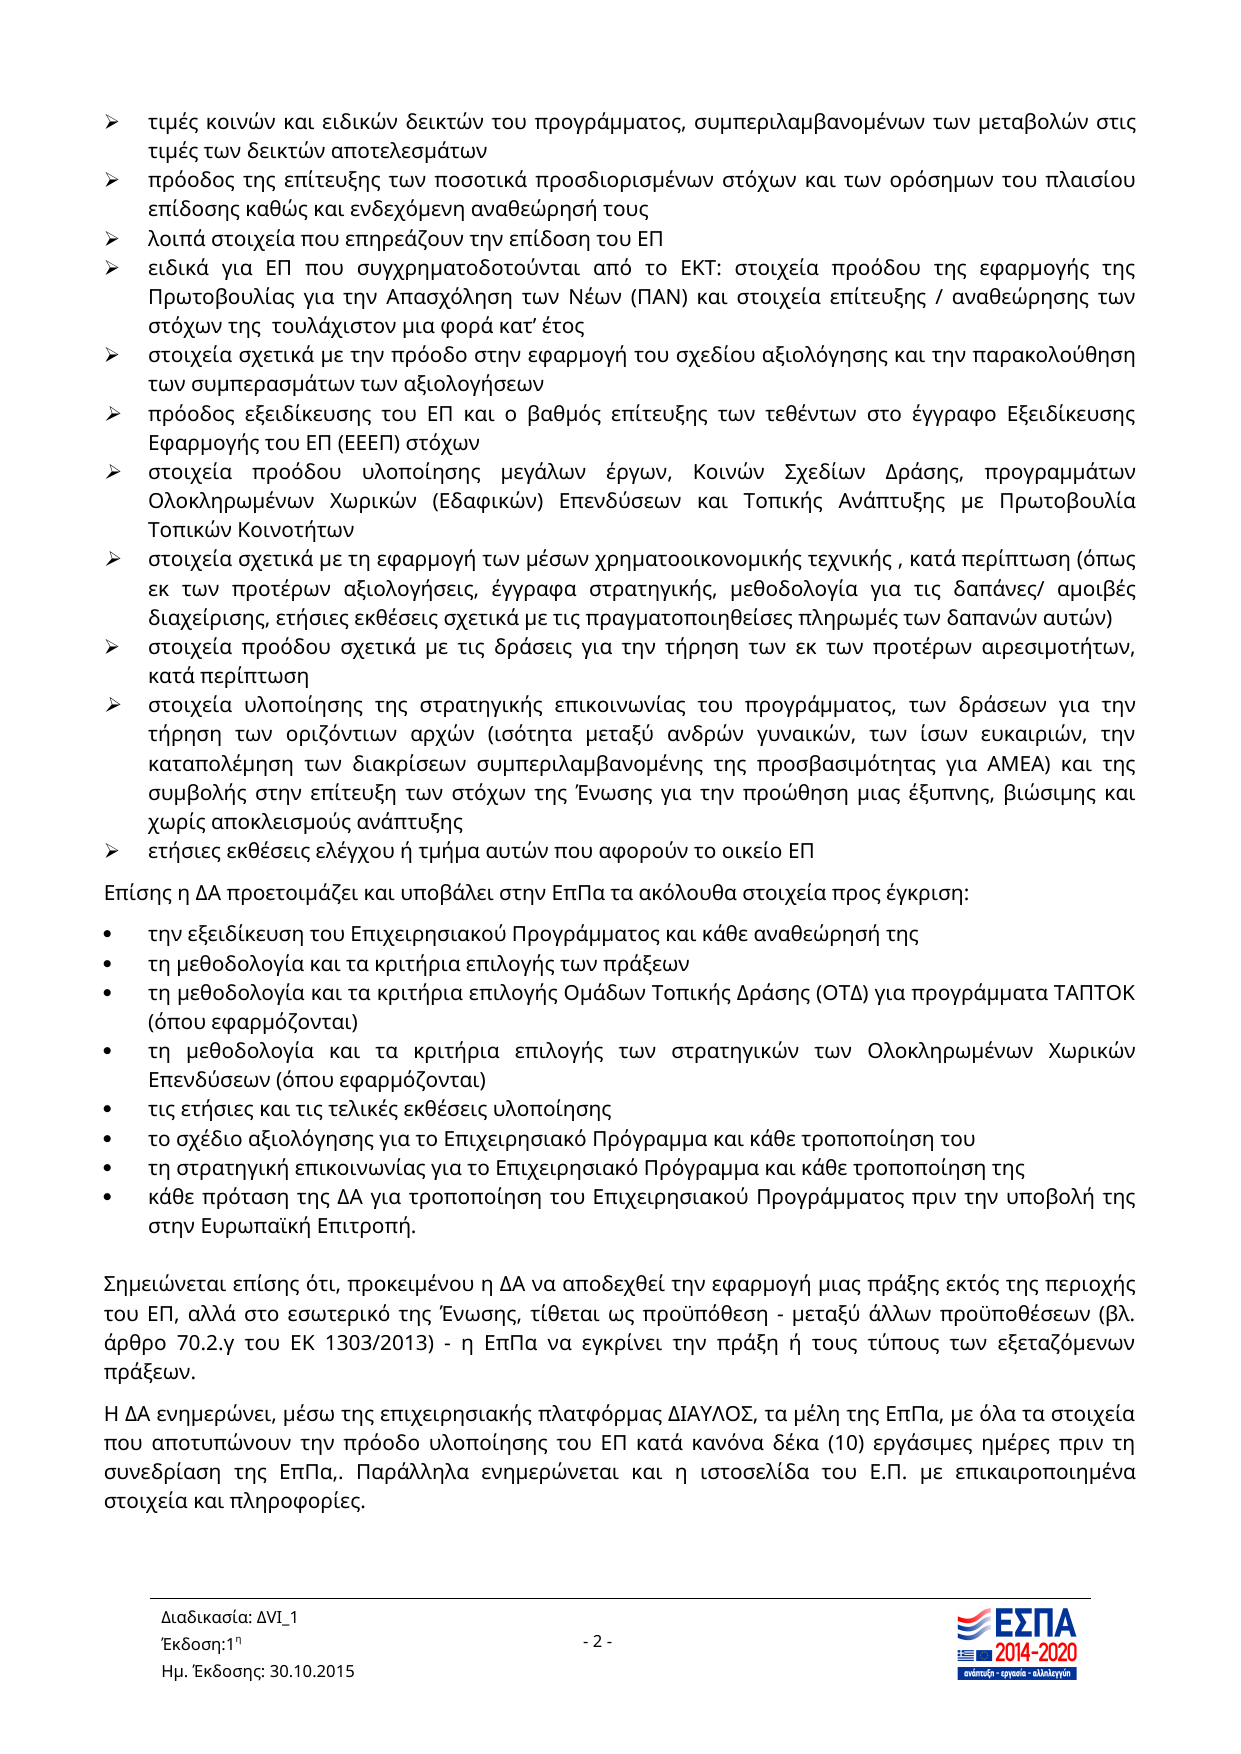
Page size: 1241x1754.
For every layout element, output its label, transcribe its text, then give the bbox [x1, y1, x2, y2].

list στοιχεία σχετικά με τη εφαρμογή των μέσων χρηματοοικονομικής τεχνικής , κατά περίπτωση (όπως εκ των προτέρων αξιολογήσεις, έγγραφα στρατηγικής, μεθοδολογία για τις δαπάνες/ αμοιβές διαχείρισης, ετήσιες εκθέσεις σχετικά με τις πραγματοποιηθείσες πληρωμές των δαπανών αυτών) [103, 544, 1137, 631]
picture [954, 1606, 1080, 1682]
list στοιχεία προόδου υλοποίησης μεγάλων έργων, Κοινών Σχεδίων Δράσης, προγραμμάτων Ολοκληρωμένων Χωρικών (Εδαφικών) Επενδύσεων και Τοπικής Ανάπτυξης με Πρωτοβουλία Τοπικών Κοινοτήτων [103, 456, 1137, 544]
list κάθε πρόταση της ΔΑ για τροποποίηση του Επιχειρησιακού Προγράμματος πριν την υποβολή της στην Ευρωπαϊκή Επιτροπή. [103, 1181, 1137, 1240]
list στοιχεία σχετικά με την πρόοδο στην εφαρμογή του σχεδίου αξιολόγησης και την παρακολούθηση των συμπερασμάτων των αξιολογήσεων [103, 340, 1137, 398]
list πρόοδος εξειδίκευσης του ΕΠ και ο βαθμός επίτευξης των τεθέντων στο έγγραφο Εξειδίκευσης Εφαρμογής του ΕΠ (ΕΕΕΠ) στόχων [103, 398, 1137, 456]
list τη μεθοδολογία και τα κριτήρια επιλογής των στρατηγικών των Ολοκληρωμένων Χωρικών Επενδύσεων (όπου εφαρμόζονται) [103, 1036, 1137, 1094]
list στοιχεία υλοποίησης της στρατηγικής επικοινωνίας του προγράμματος, των δράσεων για την τήρηση των οριζόντιων αρχών (ισότητα μεταξύ ανδρών γυναικών, των ίσων ευκαιριών, την καταπολέμηση των διακρίσεων συμπεριλαμβανομένης της προσβασιμότητας για ΑΜΕΑ) και της συμβολής στην επίτευξη των στόχων της Ένωσης για την προώθηση μιας έξυπνης, βιώσιμης και χωρίς αποκλεισμούς ανάπτυξης [103, 690, 1137, 836]
list ετήσιες εκθέσεις ελέγχου ή τμήμα αυτών που αφορούν το οικείο ΕΠ [103, 836, 1137, 865]
list τιμές κοινών και ειδικών δεικτών του προγράμματος, συμπεριλαμβανομένων των μεταβολών στις τιμές των δεικτών αποτελεσμάτων [103, 106, 1137, 165]
list την εξειδίκευση του Επιχειρησιακού Προγράμματος και κάθε αναθεώρησή της [103, 919, 1137, 948]
list τη στρατηγική επικοινωνίας για το Επιχειρησιακό Πρόγραμμα και κάθε τροποποίηση της [103, 1152, 1137, 1181]
list ειδικά για ΕΠ που συγχρηματοδοτούνται από το ΕΚΤ: στοιχεία προόδου της εφαρμογής της Πρωτοβουλίας για την Απασχόληση των Νέων (ΠΑΝ) και στοιχεία επίτευξης / αναθεώρησης των στόχων της τουλάχιστον μια φορά κατ’ έτος [103, 252, 1137, 340]
list τη μεθοδολογία και τα κριτήρια επιλογής των πράξεων [103, 948, 1137, 977]
list Σημειώνεται επίσης ότι, προκειμένου η ΔΑ να αποδεχθεί την εφαρμογή μιας πράξης εκτός της περιοχής του ΕΠ, αλλά στο εσωτερικό της Ένωσης, τίθεται ως προϋπόθεση - μεταξύ άλλων προϋποθέσεων (βλ. άρθρο 70.2.γ του ΕΚ 1303/2013) - η ΕπΠα να εγκρίνει την πράξη ή τους τύπους των εξεταζόμενων πράξεων. [103, 1269, 1137, 1386]
list το σχέδιο αξιολόγησης για το Επιχειρησιακό Πρόγραμμα και κάθε τροποποίηση του [103, 1123, 1137, 1152]
list πρόοδος της επίτευξης των ποσοτικά προσδιορισμένων στόχων και των ορόσημων του πλαισίου επίδοσης καθώς και ενδεχόμενη αναθεώρησή τους [103, 165, 1137, 223]
text Η ΔΑ ενημερώνει, μέσω της επιχειρησιακής πλατφόρμας ΔΙΑΥΛΟΣ, τα μέλη της ΕπΠα, με όλα τα στοιχεία που αποτυπώνουν την πρόοδο υλοποίησης του ΕΠ κατά κανόνα δέκα (10) εργάσιμες ημέρες πριν τη συνεδρίαση της ΕπΠα,. Παράλληλα ενημερώνεται και η ιστοσελίδα του Ε.Π. με επικαιροποιημένα στοιχεία και πληροφορίες. [103, 1398, 1137, 1515]
list λοιπά στοιχεία που επηρεάζουν την επίδοση του ΕΠ [103, 223, 1137, 252]
list τη μεθοδολογία και τα κριτήρια επιλογής Ομάδων Τοπικής Δράσης (ΟΤΔ) για προγράμματα ΤΑΠΤΟΚ (όπου εφαρμόζονται) [103, 977, 1137, 1036]
text Επίσης η ΔΑ προετοιμάζει και υποβάλει στην ΕπΠα τα ακόλουθα στοιχεία προς έγκριση: [103, 877, 1137, 906]
list στοιχεία προόδου σχετικά με τις δράσεις για την τήρηση των εκ των προτέρων αιρεσιμοτήτων, κατά περίπτωση [103, 631, 1137, 690]
list τις ετήσιες και τις τελικές εκθέσεις υλοποίησης [103, 1094, 1137, 1123]
